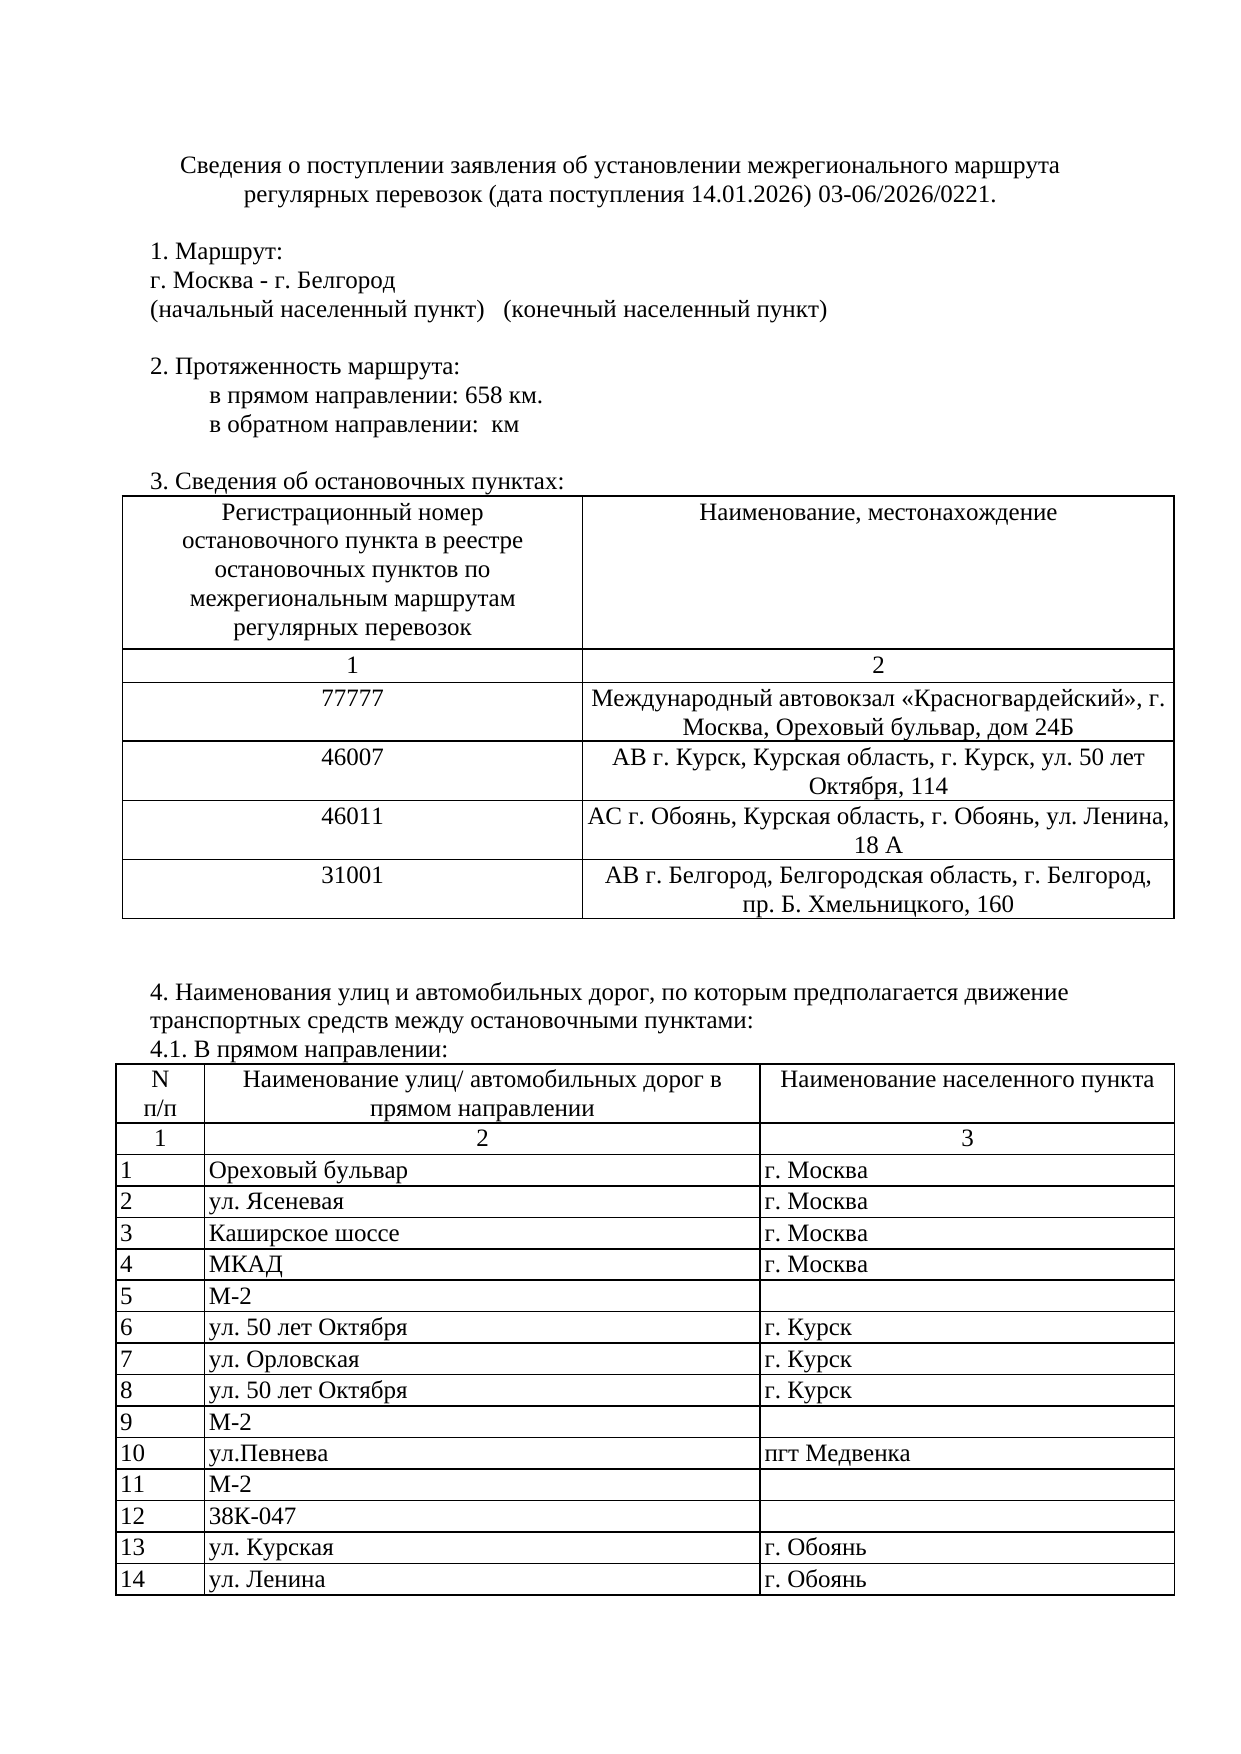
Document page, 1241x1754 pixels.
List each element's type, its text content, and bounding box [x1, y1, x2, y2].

table_cell 5 [117, 1281, 204, 1311]
table_cell М-2 [205, 1407, 759, 1437]
table_cell 31001 [123, 860, 582, 918]
table_cell 11 [117, 1470, 204, 1499]
table_cell 1 [123, 650, 582, 681]
table_cell 7 [117, 1344, 204, 1374]
table_cell 8 [117, 1375, 204, 1405]
table_cell 2 [205, 1124, 759, 1153]
table_cell ул. Ясеневая [205, 1187, 759, 1216]
table_cell г. Москва [761, 1187, 1174, 1216]
text 3. Сведения об остановочных пунктах: [150, 466, 1090, 495]
text 2. Протяженность маршрута: [150, 351, 1090, 380]
text 1. Маршрут: [150, 236, 1090, 265]
table_header Наименование улиц/ автомобильных дорог в прямом направлении [205, 1065, 759, 1122]
table_cell г. Курск [761, 1312, 1174, 1342]
table_cell 10 [117, 1438, 204, 1468]
table_cell 9 [117, 1407, 204, 1437]
table_cell АВ г. Курск, Курская область, г. Курск, ул. 50 лет Октября, 114 [583, 742, 1173, 799]
table_cell г. Москва [761, 1218, 1174, 1248]
table_cell 3 [117, 1218, 204, 1248]
table_cell 4 [117, 1250, 204, 1279]
text 4. Наименования улиц и автомобильных дорог, по которым предполагается движение транспортных средств между остановочными пунктами: [150, 977, 1090, 1034]
table_cell 2 [583, 650, 1173, 681]
table_cell М-2 [205, 1470, 759, 1499]
table_cell 14 [117, 1564, 204, 1594]
table_cell ул. 50 лет Октября [205, 1312, 759, 1342]
table_cell М-2 [205, 1281, 759, 1311]
table_cell 1 [117, 1124, 204, 1153]
table_cell г. Москва [761, 1250, 1174, 1279]
text 4.1. В прямом направлении: [150, 1034, 1090, 1063]
table_cell г. Обоянь [761, 1533, 1174, 1562]
table_cell 38К-047 [205, 1501, 759, 1531]
table_cell ул.Певнева [205, 1438, 759, 1468]
table_header Наименование населенного пункта [761, 1065, 1174, 1122]
table_cell 3 [761, 1124, 1174, 1153]
table_cell г. Курск [761, 1375, 1174, 1405]
table_cell Международный автовокзал «Красногвардейский», г. Москва, Ореховый бульвар, дом 24Б [583, 683, 1173, 740]
table_cell г. Москва [761, 1155, 1174, 1185]
text Сведения о поступлении заявления об установлении межрегионального маршрута регулярных перевозок (дата поступления 14.01.2026) 03-06/2026/0221. [150, 150, 1090, 207]
table_cell 12 [117, 1501, 204, 1531]
table_cell 13 [117, 1533, 204, 1562]
text в обратном направлении: км [150, 409, 1090, 437]
table_cell [761, 1407, 1174, 1437]
table_cell ул. 50 лет Октября [205, 1375, 759, 1405]
table_header Регистрационный номер остановочного пункта в реестре остановочных пунктов по межрегиональным маршрутам регулярных перевозок [123, 497, 582, 648]
table_cell МКАД [205, 1250, 759, 1279]
table_cell Ореховый бульвар [205, 1155, 759, 1185]
table_cell АВ г. Белгород, Белгородская область, г. Белгород, пр. Б. Хмельницкого, 160 [583, 860, 1173, 918]
table_header N п/п [117, 1065, 204, 1122]
table_cell ул. Курская [205, 1533, 759, 1562]
table_header Наименование, местонахождение [583, 497, 1173, 648]
table_cell 2 [117, 1187, 204, 1216]
table_cell ул. Орловская [205, 1344, 759, 1374]
text в прямом направлении: 658 км. [150, 380, 1090, 409]
table_cell 1 [117, 1155, 204, 1185]
table_cell 46007 [123, 742, 582, 799]
table_cell АС г. Обоянь, Курская область, г. Обоянь, ул. Ленина, 18 А [583, 801, 1173, 858]
table_cell ул. Ленина [205, 1564, 759, 1594]
table_cell [761, 1470, 1174, 1499]
table_cell 77777 [123, 683, 582, 740]
table_cell [761, 1501, 1174, 1531]
table_cell Каширское шоссе [205, 1218, 759, 1248]
table_cell [761, 1281, 1174, 1311]
table_cell 46011 [123, 801, 582, 858]
table_cell г. Курск [761, 1344, 1174, 1374]
text г. Москва - г. Белгород [150, 265, 1090, 294]
table_cell г. Обоянь [761, 1564, 1174, 1594]
table_cell пгт Медвенка [761, 1438, 1174, 1468]
table_cell 6 [117, 1312, 204, 1342]
text (начальный населенный пункт) (конечный населенный пункт) [150, 294, 1090, 322]
